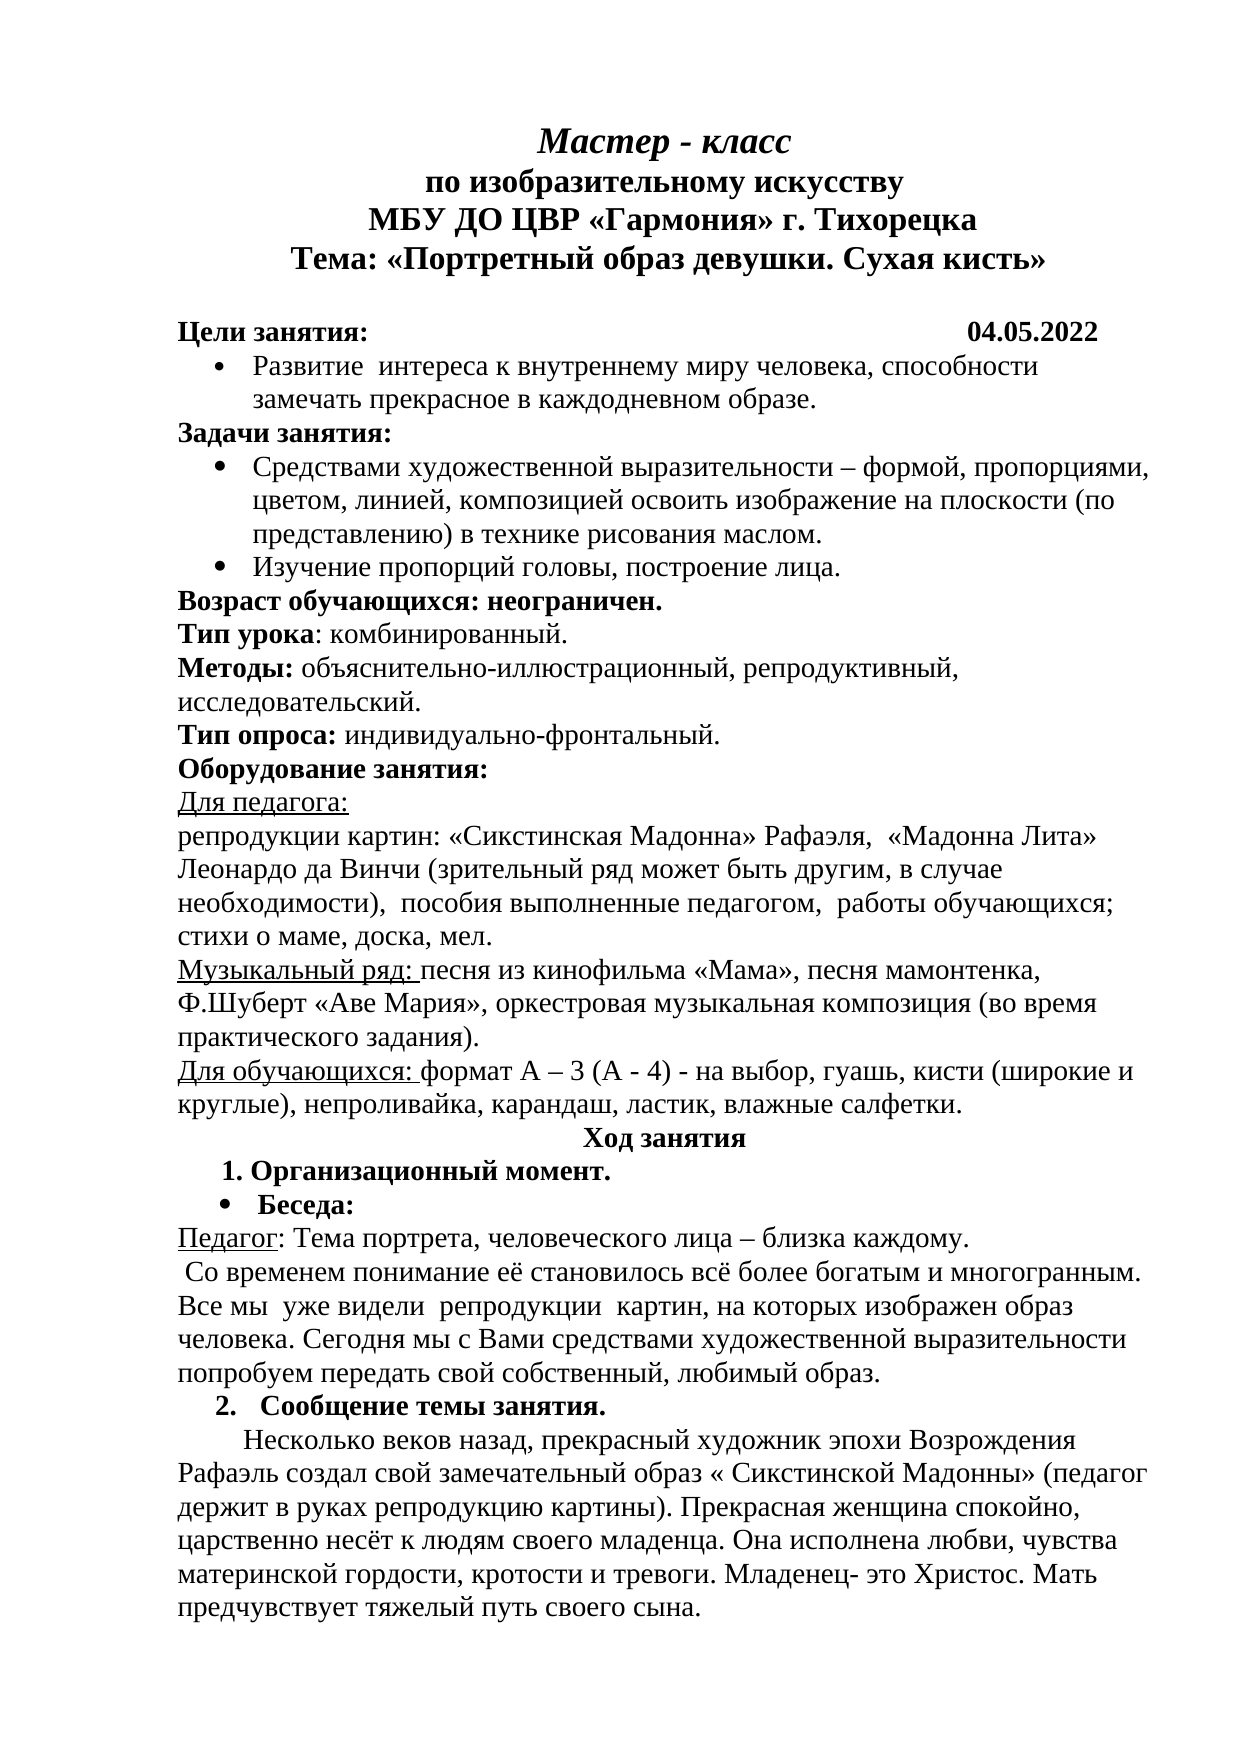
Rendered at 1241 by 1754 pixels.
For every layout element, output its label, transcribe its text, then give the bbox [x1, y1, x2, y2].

subtitle 1. Организационный момент. [177, 1153, 1152, 1187]
text Методы: объяснительно-иллюстрационный, репродуктивный, исследовательский. [177, 650, 1152, 717]
text Для обучающихся: формат А – 3 (А - 4) - на выбор, гуашь, кисти (широкие и круглые), непроливайка, карандаш, ластик, влажные салфетки. [177, 1053, 1152, 1120]
list Сообщение темы занятия. [215, 1388, 1152, 1422]
list Средствами художественной выразительности – формой, пропорциями, цветом, линией, композицией освоить изображение на плоскости (по представлению) в технике рисования маслом. [215, 449, 1152, 549]
text Мастер - класс [177, 118, 1152, 161]
text Несколько веков назад, прекрасный художник эпохи Возрождения Рафаэль создал свой замечательный образ « Сикстинской Мадонны» (педагог держит в руках репродукцию картины). Прекрасная женщина спокойно, царственно несёт к людям своего младенца. Она исполнена любви, чувства материнской гордости, кротости и тревоги. Младенец- это Христос. Мать предчувствует тяжелый путь своего сына. [177, 1422, 1152, 1623]
text Со временем понимание её становилось всё более богатым и многогранным. Все мы уже видели репродукции картин, на которых изображен образ человека. Сегодня мы с Вами средствами художественной выразительности попробуем передать свой собственный, любимый образ. [177, 1254, 1152, 1388]
text стихи о маме, доска, мел. [177, 918, 1152, 952]
text Оборудование занятия: [177, 751, 1152, 784]
text Возраст обучающихся: неограничен. [177, 583, 1152, 617]
text Тип урока: комбинированный. [177, 617, 1152, 650]
subtitle Ход занятия [177, 1120, 1152, 1153]
text Музыкальный ряд: песня из кинофильма «Мама», песня мамонтенка, Ф.Шуберт «Аве Мария», оркестровая музыкальная композиция (во время практического задания). [177, 952, 1152, 1053]
text Цели занятия: 04.05.2022 [177, 314, 1152, 348]
subtitle Беседа: [220, 1187, 1152, 1221]
text Тема: «Портретный образ девушки. Сухая кисть» [177, 238, 1152, 276]
text Тип опроса: индивидуально-фронтальный. [177, 717, 1152, 751]
list Развитие интереса к внутреннему миру человека, способности замечать прекрасное в каждодневном образе. [215, 348, 1152, 415]
text по изобразительному искусству [177, 161, 1152, 199]
text Задачи занятия: [177, 415, 1152, 449]
list Изучение пропорций головы, построение лица. [215, 549, 1152, 583]
text Для педагога: [177, 784, 1152, 818]
text репродукции картин: «Сикстинская Мадонна» Рафаэля, «Мадонна Лита» Леонардо да Винчи (зрительный ряд может быть другим, в случае необходимости), пособия выполненные педагогом, работы обучающихся; [177, 818, 1152, 918]
text Педагог: Тема портрета, человеческого лица – близка каждому. [177, 1221, 1152, 1254]
text МБУ ДО ЦВР «Гармония» г. Тихорецка [177, 199, 1152, 238]
